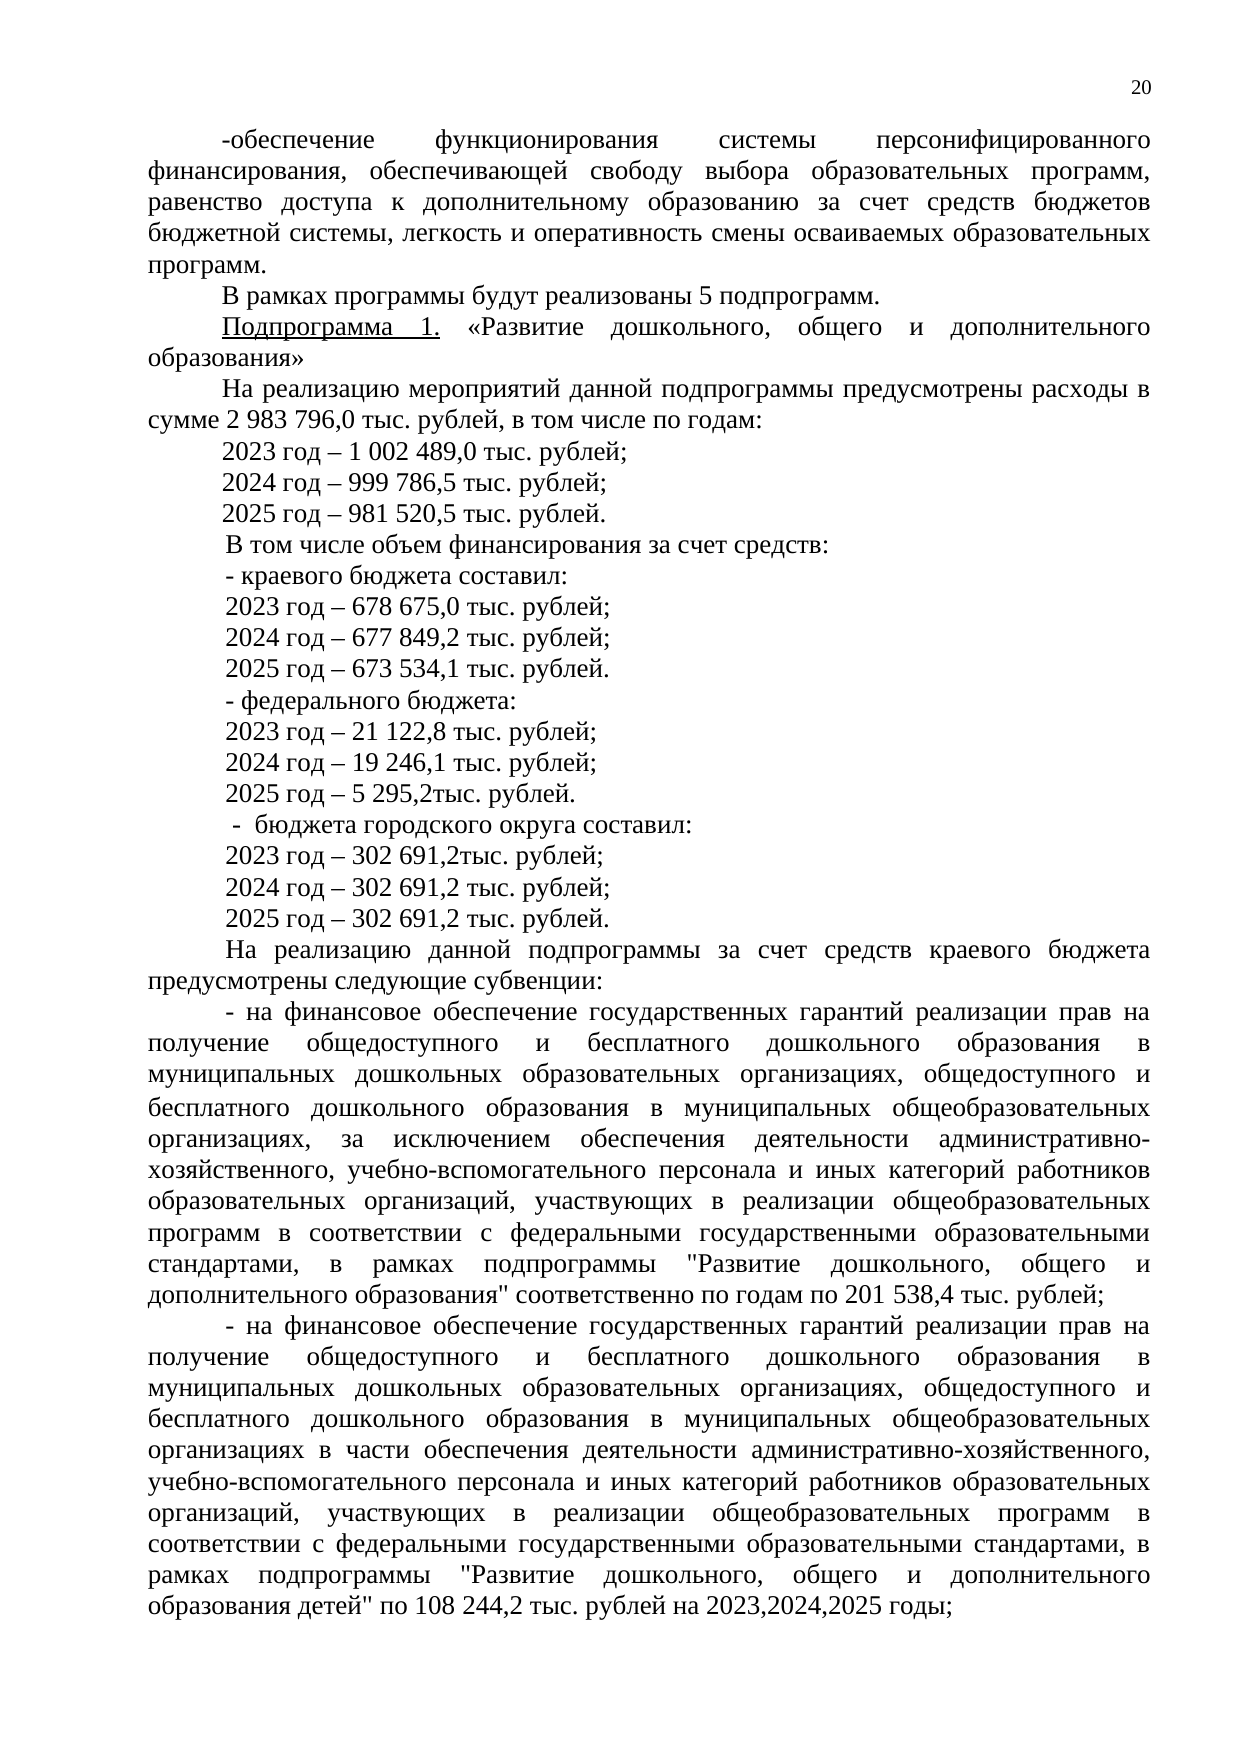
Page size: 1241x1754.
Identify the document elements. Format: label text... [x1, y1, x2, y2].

text - на финансовое обеспечение государственных гарантий реализации прав на получение общедоступного и бесплатного дошкольного образования в муниципальных дошкольных образовательных организациях, общедоступного и бесплатного дошкольного образования в муниципальных общеобразовательных организациях, за исключением обеспечения деятельности административно-хозяйственного, учебно-вспомогательного персонала и иных категорий работников образовательных организаций, участвующих в реализации общеобразовательных программ в соответствии с федеральными государственными образовательными стандартами, в рамках подпрограммы "Развитие дошкольного, общего и дополнительного образования" соответственно по годам по 201 538,4 тыс. рублей; [148, 995, 1152, 1309]
text 2025 год – 302 691,2 тыс. рублей. [148, 902, 1152, 933]
text -обеспечение функционирования системы персонифицированного финансирования, обеспечивающей свободу выбора образовательных программ, равенство доступа к дополнительному образованию за счет средств бюджетов бюджетной системы, легкость и оперативность смены осваиваемых образовательных программ. [148, 123, 1152, 279]
text - федерального бюджета: [148, 684, 1152, 715]
text На реализацию данной подпрограммы за счет средств краевого бюджета предусмотрены следующие субвенции: [148, 933, 1152, 995]
text 2024 год – 999 786,5 тыс. рублей; [148, 466, 1152, 497]
text 2024 год – 19 246,1 тыс. рублей; [148, 746, 1152, 777]
text 2024 год – 677 849,2 тыс. рублей; [148, 621, 1152, 653]
text 2023 год – 1 002 489,0 тыс. рублей; [148, 434, 1152, 466]
text В рамках программы будут реализованы 5 подпрограмм. [148, 279, 1152, 310]
text - на финансовое обеспечение государственных гарантий реализации прав на получение общедоступного и бесплатного дошкольного образования в муниципальных дошкольных образовательных организациях, общедоступного и бесплатного дошкольного образования в муниципальных общеобразовательных организациях в части обеспечения деятельности административно-хозяйственного, учебно-вспомогательного персонала и иных категорий работников образовательных организаций, участвующих в реализации общеобразовательных программ в соответствии с федеральными государственными образовательными стандартами, в рамках подпрограммы "Развитие дошкольного, общего и дополнительного образования детей" по 108 244,2 тыс. рублей на 2023,2024,2025 годы; [148, 1309, 1152, 1621]
text В том числе объем финансирования за счет средств: [148, 528, 1152, 559]
text 2024 год – 302 691,2 тыс. рублей; [148, 871, 1152, 902]
text На реализацию мероприятий данной подпрограммы предусмотрены расходы в сумме 2 983 796,0 тыс. рублей, в том числе по годам: [148, 372, 1152, 434]
text 2025 год – 673 534,1 тыс. рублей. [148, 653, 1152, 684]
text 2023 год – 678 675,0 тыс. рублей; [148, 590, 1152, 621]
text 2023 год – 302 691,2тыс. рублей; [148, 839, 1152, 871]
text 2025 год – 981 520,5 тыс. рублей. [148, 497, 1152, 528]
text - бюджета городского округа составил: [148, 808, 1152, 839]
text 2025 год – 5 295,2тыс. рублей. [148, 777, 1152, 808]
text 2023 год – 21 122,8 тыс. рублей; [148, 715, 1152, 746]
text Подпрограмма 1. «Развитие дошкольного, общего и дополнительного образования» [148, 310, 1152, 372]
text - краевого бюджета составил: [148, 559, 1152, 590]
